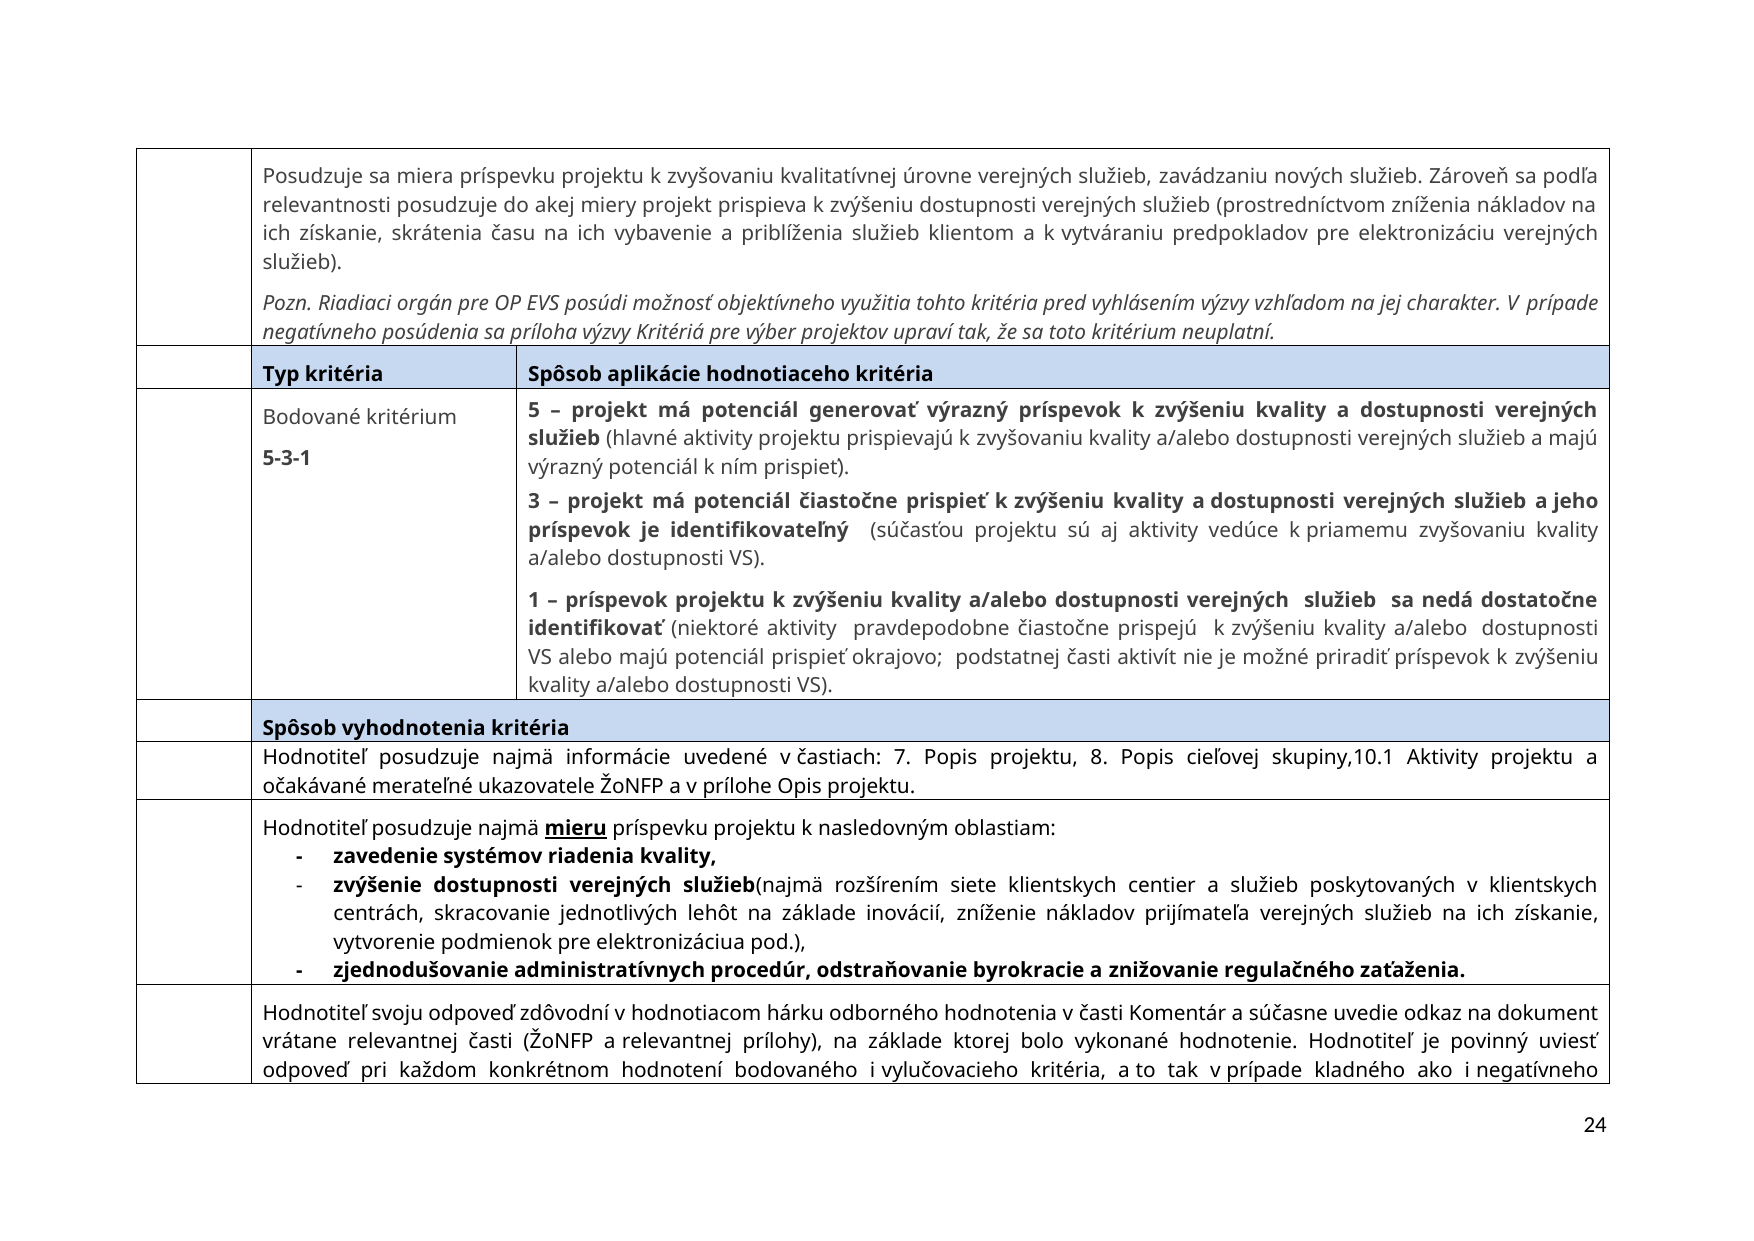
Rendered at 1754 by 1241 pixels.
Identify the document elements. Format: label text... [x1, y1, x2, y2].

table_cell Bodované kritérium 5-3-1 [252, 389, 516, 699]
table_cell Hodnotiteľ posudzuje najmä informácie uvedené v častiach: 7. Popis projektu, 8. Popis cieľovej skupiny,10.1 Aktivity projektu a očakávané merateľné ukazovatele ŽoNFP a v prílohe Opis projektu. [252, 742, 1609, 799]
table_cell Spôsob vyhodnotenia kritéria [252, 700, 1609, 741]
table_cell [137, 149, 251, 345]
table_cell 5 – projekt má potenciál generovať výrazný príspevok k zvýšeniu kvality a dostupnosti verejných služieb (hlavné aktivity projektu prispievajú k zvyšovaniu kvality a/alebo dostupnosti verejných služieb a majú výrazný potenciál k ním prispieť). 3 – projekt má potenciál čiastočne prispieť k zvýšeniu kvality a dostupnosti verejných služieb a jeho príspevok je identifikovateľný (súčasťou projektu sú aj aktivity vedúce k priamemu zvyšovaniu kvality a/alebo dostupnosti VS). 1 – príspevok projektu k zvýšeniu kvality a/alebo dostupnosti verejných služieb sa nedá dostatočne identifikovať (niektoré aktivity pravdepodobne čiastočne prispejú k zvýšeniu kvality a/alebo dostupnosti VS alebo majú potenciál prispieť okrajovo; podstatnej časti aktivít nie je možné priradiť príspevok k zvýšeniu kvality a/alebo dostupnosti VS). [517, 389, 1609, 699]
table_cell Posudzuje sa miera príspevku projektu k zvyšovaniu kvalitatívnej úrovne verejných služieb, zavádzaniu nových služieb. Zároveň sa podľa relevantnosti posudzuje do akej miery projekt prispieva k zvýšeniu dostupnosti verejných služieb (prostredníctvom zníženia nákladov na ich získanie, skrátenia času na ich vybavenie a priblíženia služieb klientom a k vytváraniu predpokladov pre elektronizáciu verejných služieb). Pozn. Riadiaci orgán pre OP EVS posúdi možnosť objektívneho využitia tohto kritéria pred vyhlásením výzvy vzhľadom na jej charakter. V prípade negatívneho posúdenia sa príloha výzvy Kritériá pre výber projektov upraví tak, že sa toto kritérium neuplatní. [252, 149, 1609, 345]
table_cell [137, 346, 251, 388]
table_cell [252, 985, 1609, 1083]
table_cell Typ kritéria [252, 346, 516, 388]
table_cell Hodnotiteľ posudzuje najmä mieru príspevku projektu k nasledovným oblastiam: zavedenie systémov riadenia kvality, zvýšenie dostupnosti verejných služieb (najmä rozšírením siete klientskych centier a služieb poskytovaných v klientskych centrách, skracovanie jednotlivých lehôt na základe inovácií, zníženie nákladov prijímateľa verejných služieb na ich získanie, vytvorenie podmienok pre elektronizáciu a pod.), zjednodušovanie administratívnych procedúr, odstraňovanie byrokracie a znižovanie regulačného zaťaženia. [252, 800, 1609, 984]
table_cell [137, 800, 251, 984]
table_cell [137, 700, 251, 741]
table_cell [137, 985, 251, 1083]
table_cell [137, 742, 251, 799]
table_cell Spôsob aplikácie hodnotiaceho kritéria [517, 346, 1609, 388]
table_cell [137, 389, 251, 699]
